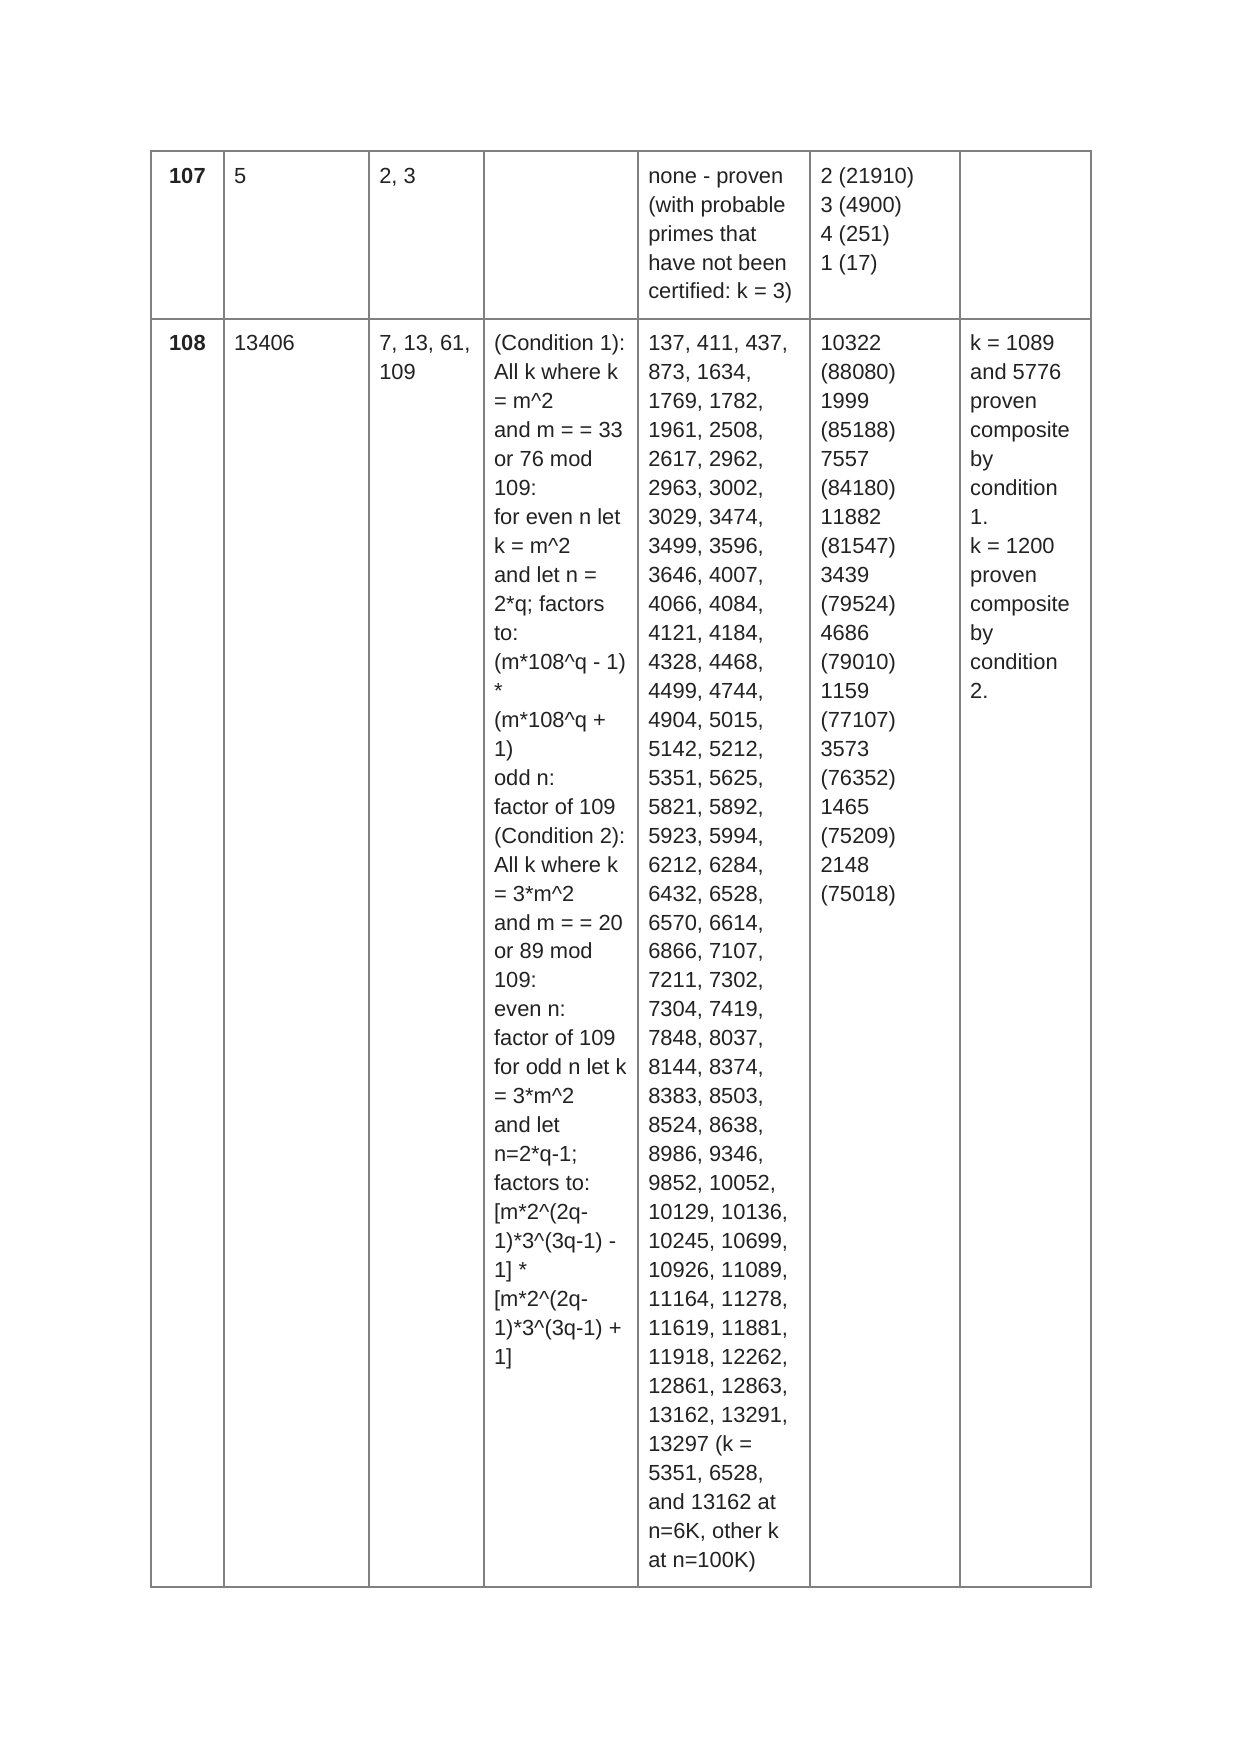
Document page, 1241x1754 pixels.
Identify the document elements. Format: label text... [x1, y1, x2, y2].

table_cell 7, 13, 61, 109 [370, 320, 483, 1586]
table_cell 2 (21910) 3 (4900) 4 (251) 1 (17) [811, 152, 959, 318]
table_cell 137, 411, 437, 873, 1634, 1769, 1782, 1961, 2508, 2617, 2962, 2963, 3002, 3029, 3474, 3499, 3596, 3646, 4007, 4066, 4084, 4121, 4184, 4328, 4468, 4499, 4744, 4904, 5015, 5142, 5212, 5351, 5625, 5821, 5892, 5923, 5994, 6212, 6284, 6432, 6528, 6570, 6614, 6866, 7107, 7211, 7302, 7304, 7419, 7848, 8037, 8144, 8374, 8383, 8503, 8524, 8638, 8986, 9346, 9852, 10052, 10129, 10136, 10245, 10699, 10926, 11089, 11164, 11278, 11619, 11881, 11918, 12262, 12861, 12863, 13162, 13291, 13297 (k = 5351, 6528, and 13162 at n=6K, other k at n=100K) [639, 320, 809, 1586]
table_cell 13406 [225, 320, 368, 1586]
table_cell k = 1089 and 5776 proven composite by condition 1. k = 1200 proven composite by condition 2. [961, 320, 1090, 1586]
table_cell none - proven (with probable primes that have not been certified: k = 3) [639, 152, 809, 318]
table_cell (Condition 1): All k where k = m^2 and m = = 33 or 76 mod 109: for even n let k = m^2 and let n = 2*q; factors to: (m*108^q - 1) * (m*108^q + 1) odd n: factor of 109 (Condition 2): All k where k = 3*m^2 and m = = 20 or 89 mod 109: even n: factor of 109 for odd n let k = 3*m^2 and let n=2*q-1; factors to: [m*2^(2q-1)*3^(3q-1) - 1] * [m*2^(2q-1)*3^(3q-1) + 1] [485, 320, 637, 1586]
table_cell 10322 (88080) 1999 (85188) 7557 (84180) 11882 (81547) 3439 (79524) 4686 (79010) 1159 (77107) 3573 (76352) 1465 (75209) 2148 (75018) [811, 320, 959, 1586]
table_cell 5 [225, 152, 368, 318]
table_cell 2, 3 [370, 152, 483, 318]
table_cell [961, 152, 1090, 318]
table_cell [485, 152, 637, 318]
table_cell 107 [152, 152, 223, 318]
table_cell 108 [152, 320, 223, 1586]
